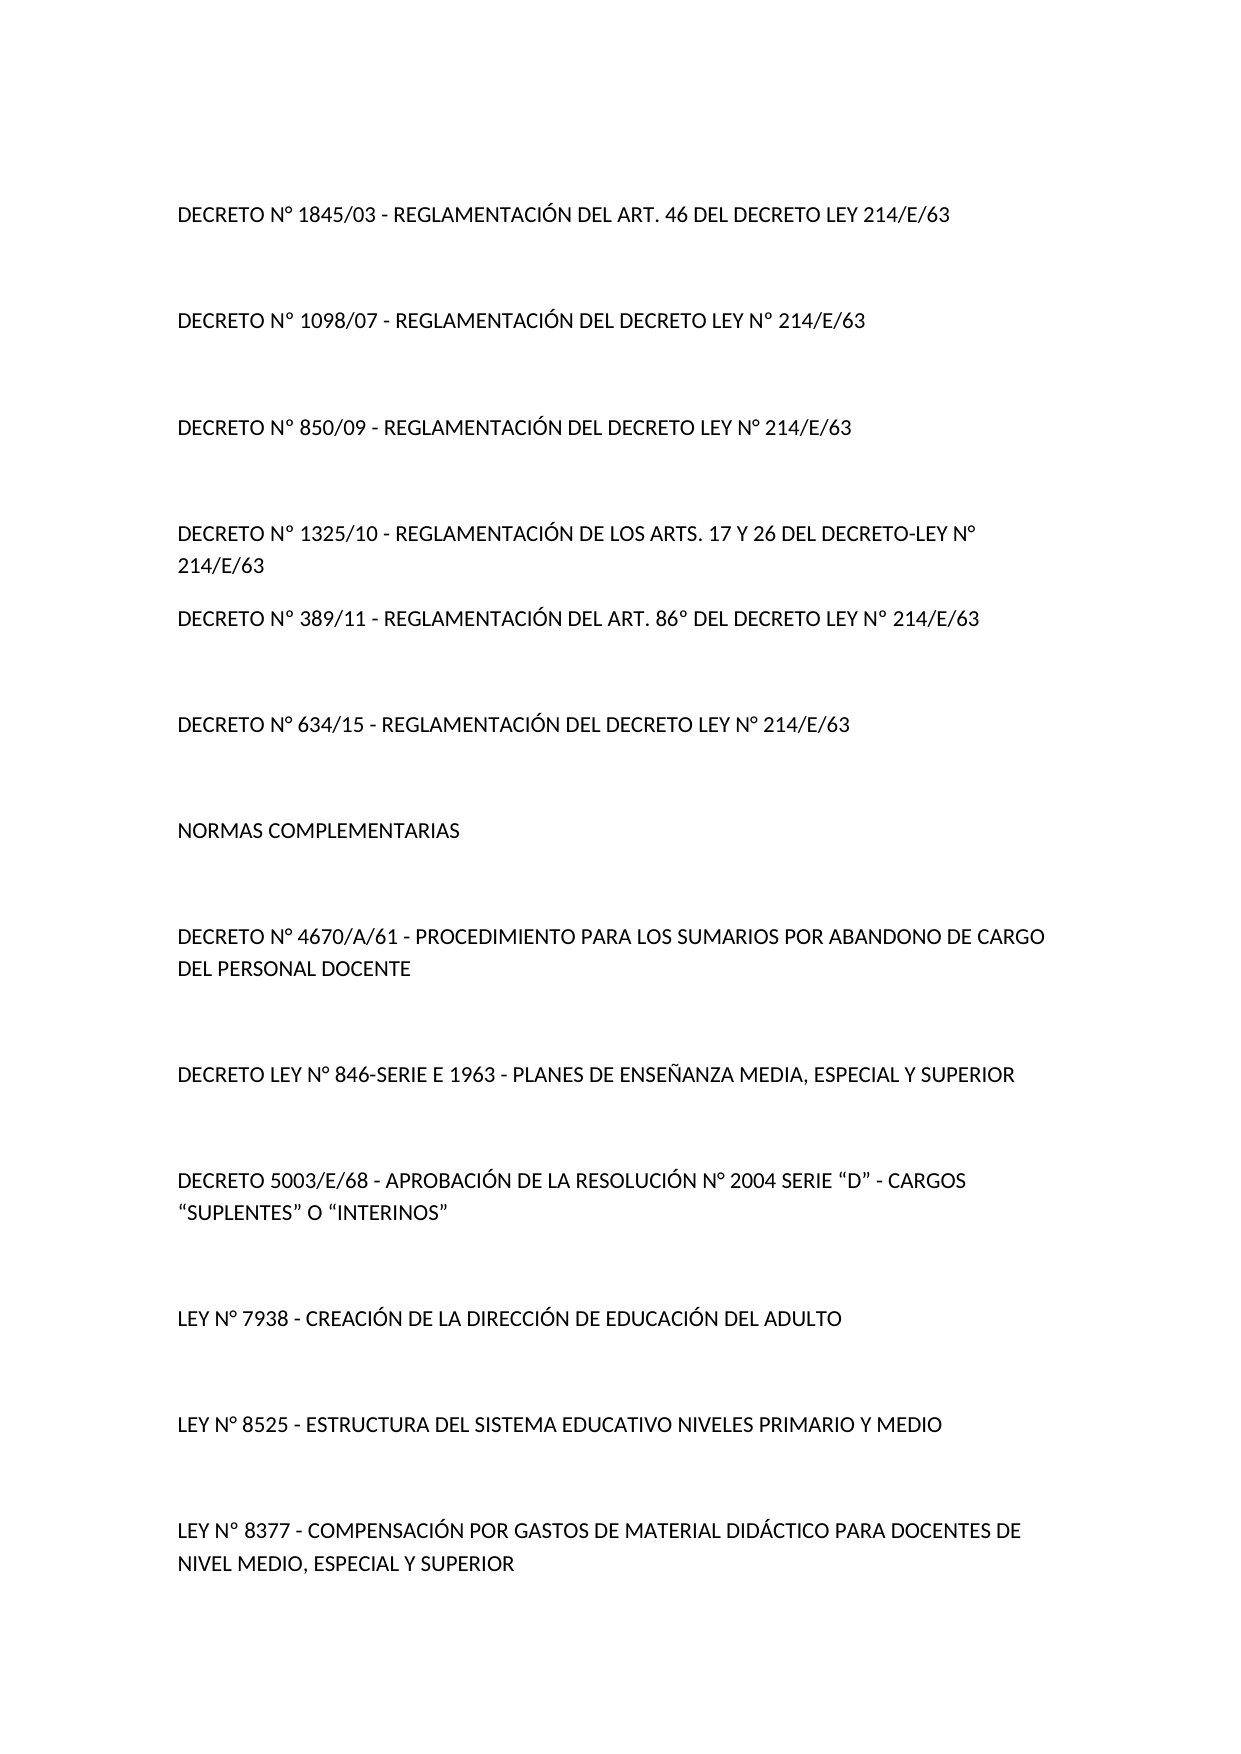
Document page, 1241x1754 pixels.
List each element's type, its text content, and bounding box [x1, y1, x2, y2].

text LEY N° 8525 - ESTRUCTURA DEL SISTEMA EDUCATIVO NIVELES PRIMARIO Y MEDIO [177, 1411, 1063, 1439]
text LEY Nº 8377 - COMPENSACIÓN POR GASTOS DE MATERIAL DIDÁCTICO PARA DOCENTES DE NIVEL MEDIO, ESPECIAL Y SUPERIOR [177, 1517, 1063, 1577]
text DECRETO Nº 850/09 - REGLAMENTACIÓN DEL DECRETO LEY N° 214/E/63 [177, 413, 1063, 441]
text DECRETO LEY N° 846-SERIE E 1963 - PLANES DE ENSEÑANZA MEDIA, ESPECIAL Y SUPERIOR [177, 1060, 1063, 1088]
text LEY N° 7938 - CREACIÓN DE LA DIRECCIÓN DE EDUCACIÓN DEL ADULTO [177, 1304, 1063, 1333]
text DECRETO 5003/E/68 - APROBACIÓN DE LA RESOLUCIÓN N° 2004 SERIE “D” - CARGOS “SUPLENTES” O “INTERINOS” [177, 1166, 1063, 1227]
text DECRETO N° 634/15 - REGLAMENTACIÓN DEL DECRETO LEY N° 214/E/63 [177, 710, 1063, 738]
text DECRETO N° 1845/03 - REGLAMENTACIÓN DEL ART. 46 DEL DECRETO LEY 214/E/63 [177, 201, 1063, 229]
text DECRETO N° 4670/A/61 - PROCEDIMIENTO PARA LOS SUMARIOS POR ABANDONO DE CARGO DEL PERSONAL DOCENTE [177, 922, 1063, 982]
text DECRETO Nº 1098/07 - REGLAMENTACIÓN DEL DECRETO LEY Nº 214/E/63 [177, 307, 1063, 335]
text DECRETO Nº 1325/10 - REGLAMENTACIÓN DE LOS ARTS. 17 Y 26 DEL DECRETO-LEY N° 214/E/63 [177, 519, 1063, 579]
text NORMAS COMPLEMENTARIAS [177, 816, 1063, 844]
text DECRETO Nº 389/11 - REGLAMENTACIÓN DEL ART. 86º DEL DECRETO LEY Nº 214/E/63 [177, 604, 1063, 632]
